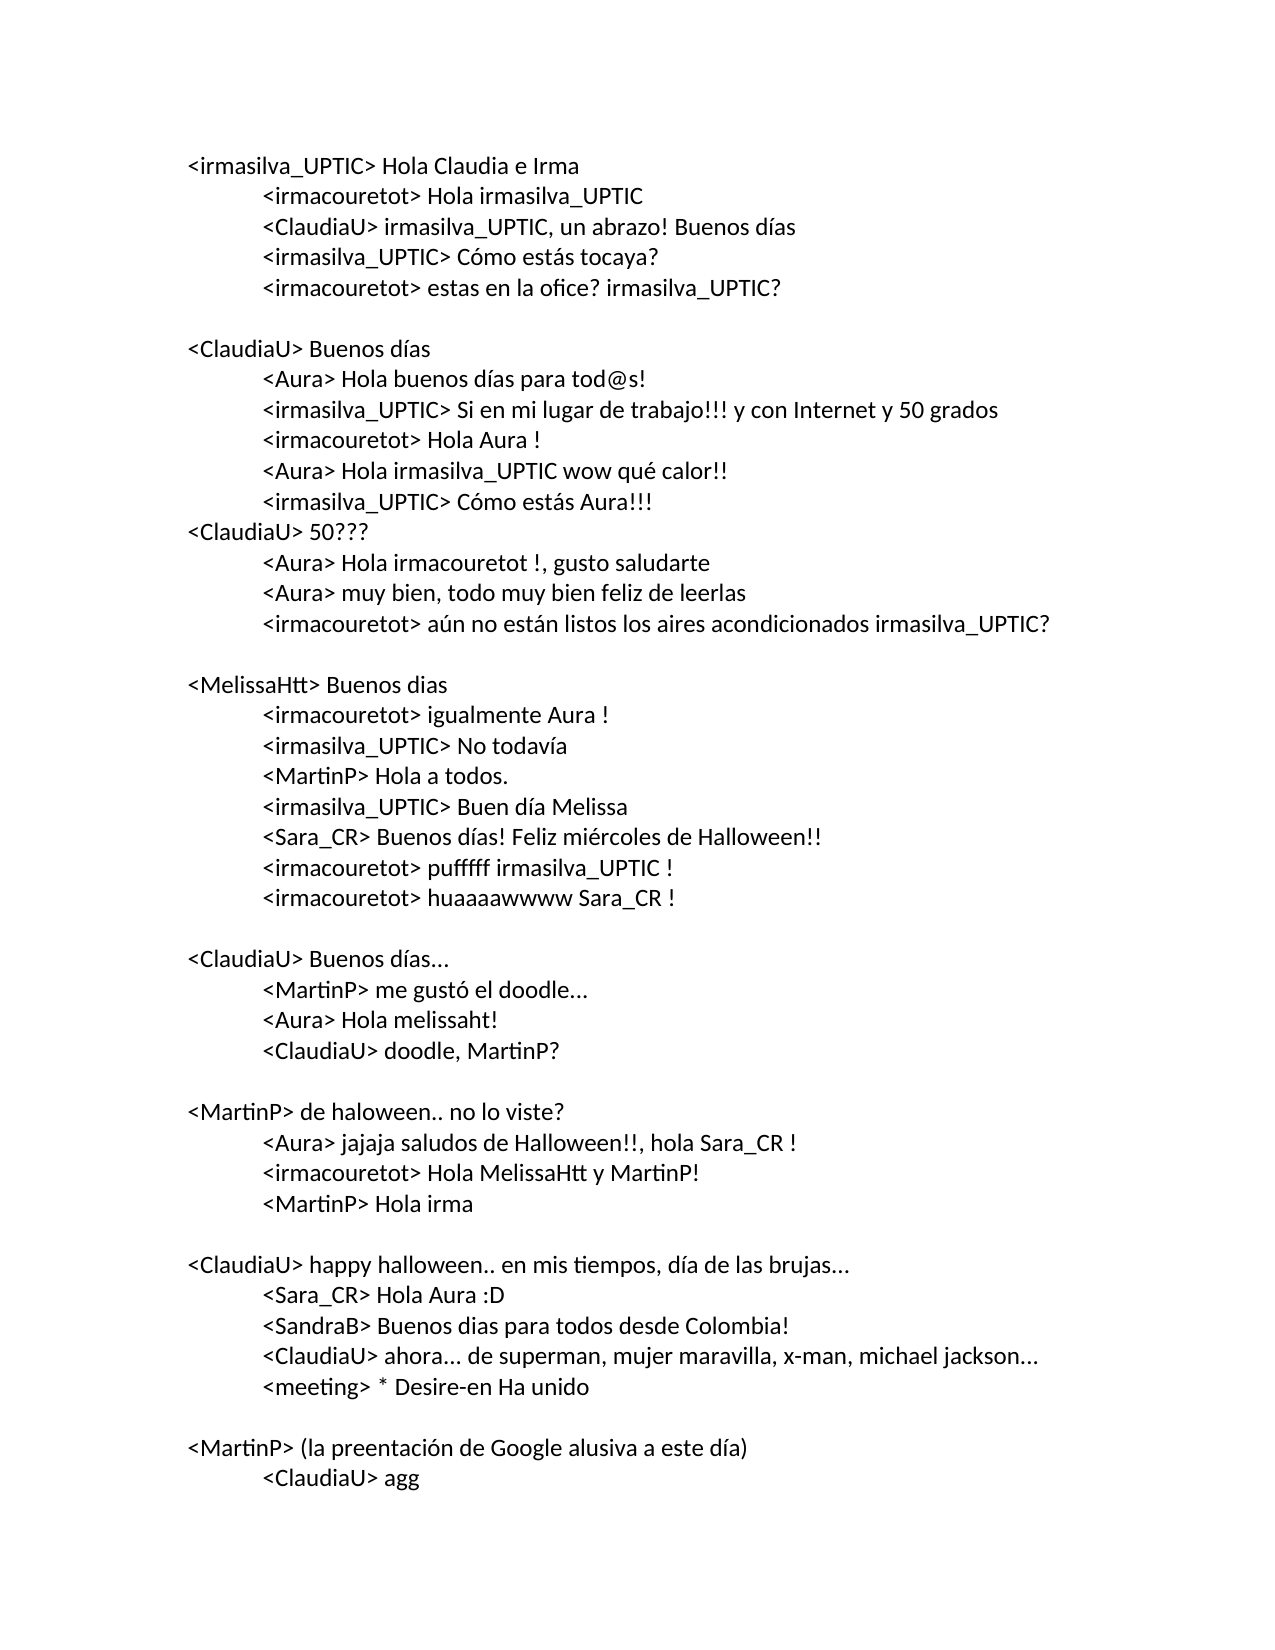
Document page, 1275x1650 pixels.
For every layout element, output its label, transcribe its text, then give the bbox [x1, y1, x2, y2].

text <MartinP> Hola a todos. [262, 760, 1087, 791]
text <irmacouretot> huaaaawwww Sara_CR ! [262, 882, 1087, 913]
text <ClaudiaU> Buenos días... [187, 943, 1087, 974]
text <irmacouretot> Hola MelissaHtt y MartinP! [262, 1157, 1087, 1188]
text <irmacouretot> Hola irmasilva_UPTIC [262, 181, 1087, 211]
text <irmacouretot> igualmente Aura ! [262, 699, 1087, 730]
text <ClaudiaU> irmasilva_UPTIC, un abrazo! Buenos días [262, 211, 1087, 242]
text <Aura> jajaja saludos de Halloween!!, hola Sara_CR ! [262, 1127, 1087, 1157]
text <irmasilva_UPTIC> Cómo estás Aura!!! [262, 486, 1087, 516]
text <ClaudiaU> agg [262, 1462, 1087, 1493]
text <irmasilva_UPTIC> Buen día Melissa [262, 791, 1087, 821]
text <irmasilva_UPTIC> Hola Claudia e Irma [187, 150, 1087, 181]
text <MelissaHtt> Buenos dias [187, 669, 1087, 699]
text <ClaudiaU> happy halloween.. en mis tiempos, día de las brujas... [187, 1249, 1087, 1279]
text <MartinP> me gustó el doodle... [187, 974, 1087, 1004]
text <Aura> Hola buenos días para tod@s! [262, 364, 1087, 394]
text <irmasilva_UPTIC> No todavía [262, 730, 1087, 760]
text <irmasilva_UPTIC> Cómo estás tocaya? [187, 242, 1087, 272]
text <Aura> Hola irmacouretot !, gusto saludarte [262, 547, 1087, 577]
text <MartinP> Hola irma [262, 1188, 1087, 1218]
text <ClaudiaU> ahora... de superman, mujer maravilla, x-man, michael jackson... [262, 1340, 1087, 1371]
text <Aura> Hola irmasilva_UPTIC wow qué calor!! [262, 455, 1087, 486]
text <Aura> Hola melissaht! [262, 1004, 1087, 1035]
text <Aura> muy bien, todo muy bien feliz de leerlas [262, 577, 1087, 608]
text <Sara_CR> Hola Aura :D [262, 1279, 1087, 1310]
text <irmacouretot> Hola Aura ! [262, 425, 1087, 455]
text <MartinP> (la preentación de Google alusiva a este día) [187, 1432, 1087, 1462]
text <meeting> * Desire-en Ha unido [262, 1371, 1087, 1401]
text <ClaudiaU> 50??? [187, 516, 1087, 547]
text <Sara_CR> Buenos días! Feliz miércoles de Halloween!! [187, 821, 1087, 852]
text <irmacouretot> pufffff irmasilva_UPTIC ! [262, 852, 1087, 882]
text <SandraB> Buenos dias para todos desde Colombia! [262, 1310, 1087, 1340]
text <MartinP> de haloween.. no lo viste? [187, 1096, 1087, 1127]
text <irmacouretot> estas en la ofice? irmasilva_UPTIC? [187, 272, 1087, 303]
text <irmacouretot> aún no están listos los aires acondicionados irmasilva_UPTIC? [262, 608, 1087, 638]
text <irmasilva_UPTIC> Si en mi lugar de trabajo!!! y con Internet y 50 grados [262, 394, 1087, 425]
text <ClaudiaU> Buenos días [187, 333, 1087, 364]
text <ClaudiaU> doodle, MartinP? [262, 1035, 1087, 1066]
